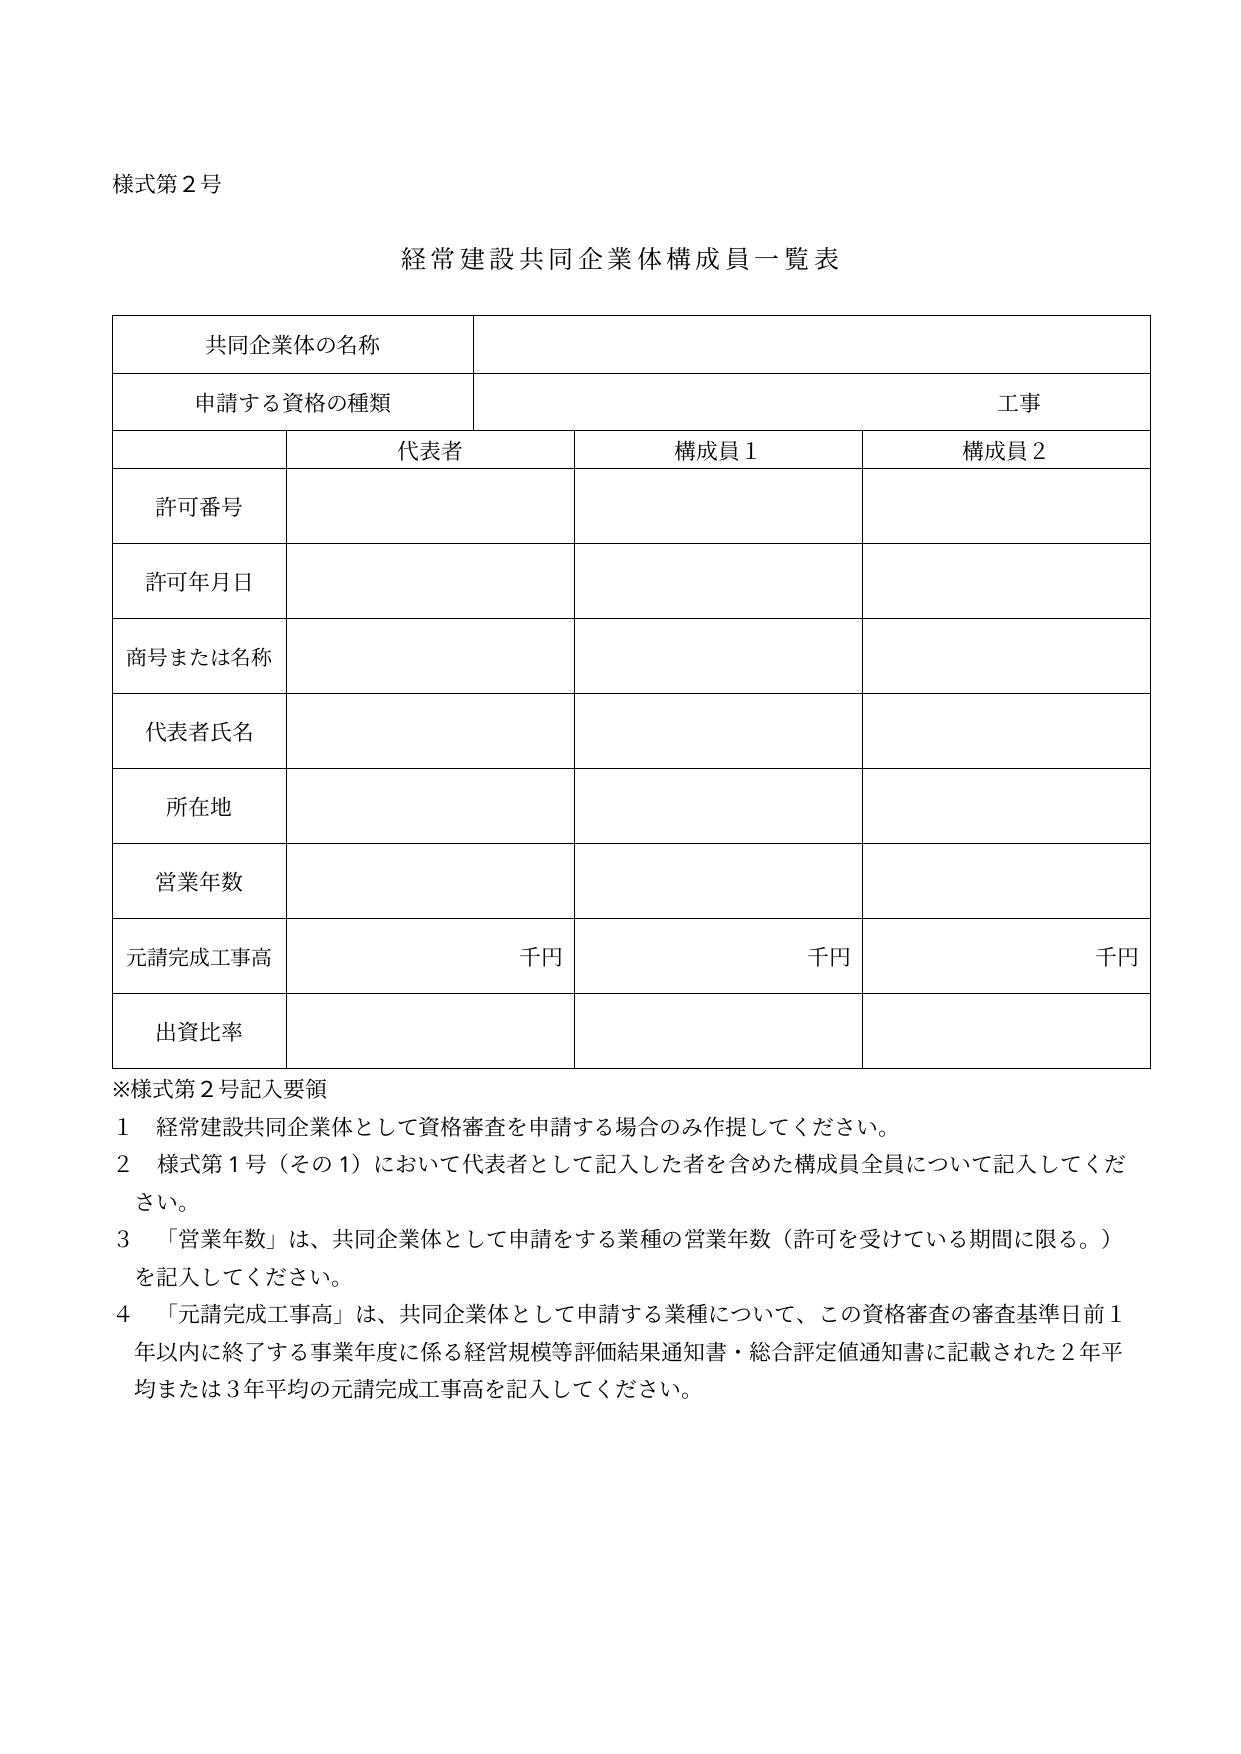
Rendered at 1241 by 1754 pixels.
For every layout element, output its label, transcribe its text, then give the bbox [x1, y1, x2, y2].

table_cell 構成員１ [575, 431, 862, 468]
table_cell [863, 694, 1150, 768]
table_cell [863, 544, 1150, 618]
table_cell [287, 469, 574, 543]
table_cell 代表者 [287, 431, 574, 468]
table_cell [287, 769, 574, 843]
table_cell 工事 [474, 374, 1150, 430]
table_cell 営業年数 [113, 844, 286, 918]
table_cell [863, 769, 1150, 843]
text ３ 「営業年数」は、共同企業体として申請をする業種の営業年数（許可を受けている期間に限る。）を記入してください。 [112, 1219, 1128, 1294]
table_cell 許可年月日 [113, 544, 286, 618]
table_cell [575, 994, 862, 1068]
table_cell 申請する資格の種類 [113, 374, 473, 430]
table_cell [287, 994, 574, 1068]
table_cell [287, 844, 574, 918]
table_cell [287, 619, 574, 693]
table_cell 千円 [575, 919, 862, 993]
text １ 経常建設共同企業体として資格審査を申請する場合のみ作提してください。 [112, 1107, 1128, 1144]
table_cell [863, 844, 1150, 918]
table_header 共同企業体の名称 [113, 316, 473, 372]
table_cell [575, 544, 862, 618]
table_cell [287, 694, 574, 768]
text ２ 様式第1号（その1）において代表者として記入した者を含めた構成員全員について記入してください。 [112, 1144, 1128, 1219]
table_cell 所在地 [113, 769, 286, 843]
table_cell 商号または名称 [113, 619, 286, 693]
table_header [474, 316, 1150, 372]
table_cell [575, 769, 862, 843]
table_cell [863, 619, 1150, 693]
text ※様式第２号記入要領 [112, 1069, 1128, 1107]
table_cell [287, 544, 574, 618]
text 様式第２号 [112, 164, 1128, 202]
table_cell [575, 619, 862, 693]
table_cell [863, 994, 1150, 1068]
table_cell 許可番号 [113, 469, 286, 543]
table_cell 出資比率 [113, 994, 286, 1068]
table_cell [575, 469, 862, 543]
table_cell 構成員２ [863, 431, 1150, 468]
text 経常建設共同企業体構成員一覧表 [112, 239, 1128, 277]
text ４ 「元請完成工事高」は、共同企業体として申請する業種について、この資格審査の審査基準日前１年以内に終了する事業年度に係る経営規模等評価結果通知書・総合評定値通知書に記載された２年平均または３年平均の元請完成工事高を記入してください。 [112, 1294, 1128, 1407]
table_cell [113, 431, 286, 468]
table_cell [863, 469, 1150, 543]
table_cell 元請完成工事高 [113, 919, 286, 993]
table_cell 千円 [863, 919, 1150, 993]
table_cell 千円 [287, 919, 574, 993]
table_cell [575, 844, 862, 918]
table_cell 代表者氏名 [113, 694, 286, 768]
table_cell [575, 694, 862, 768]
